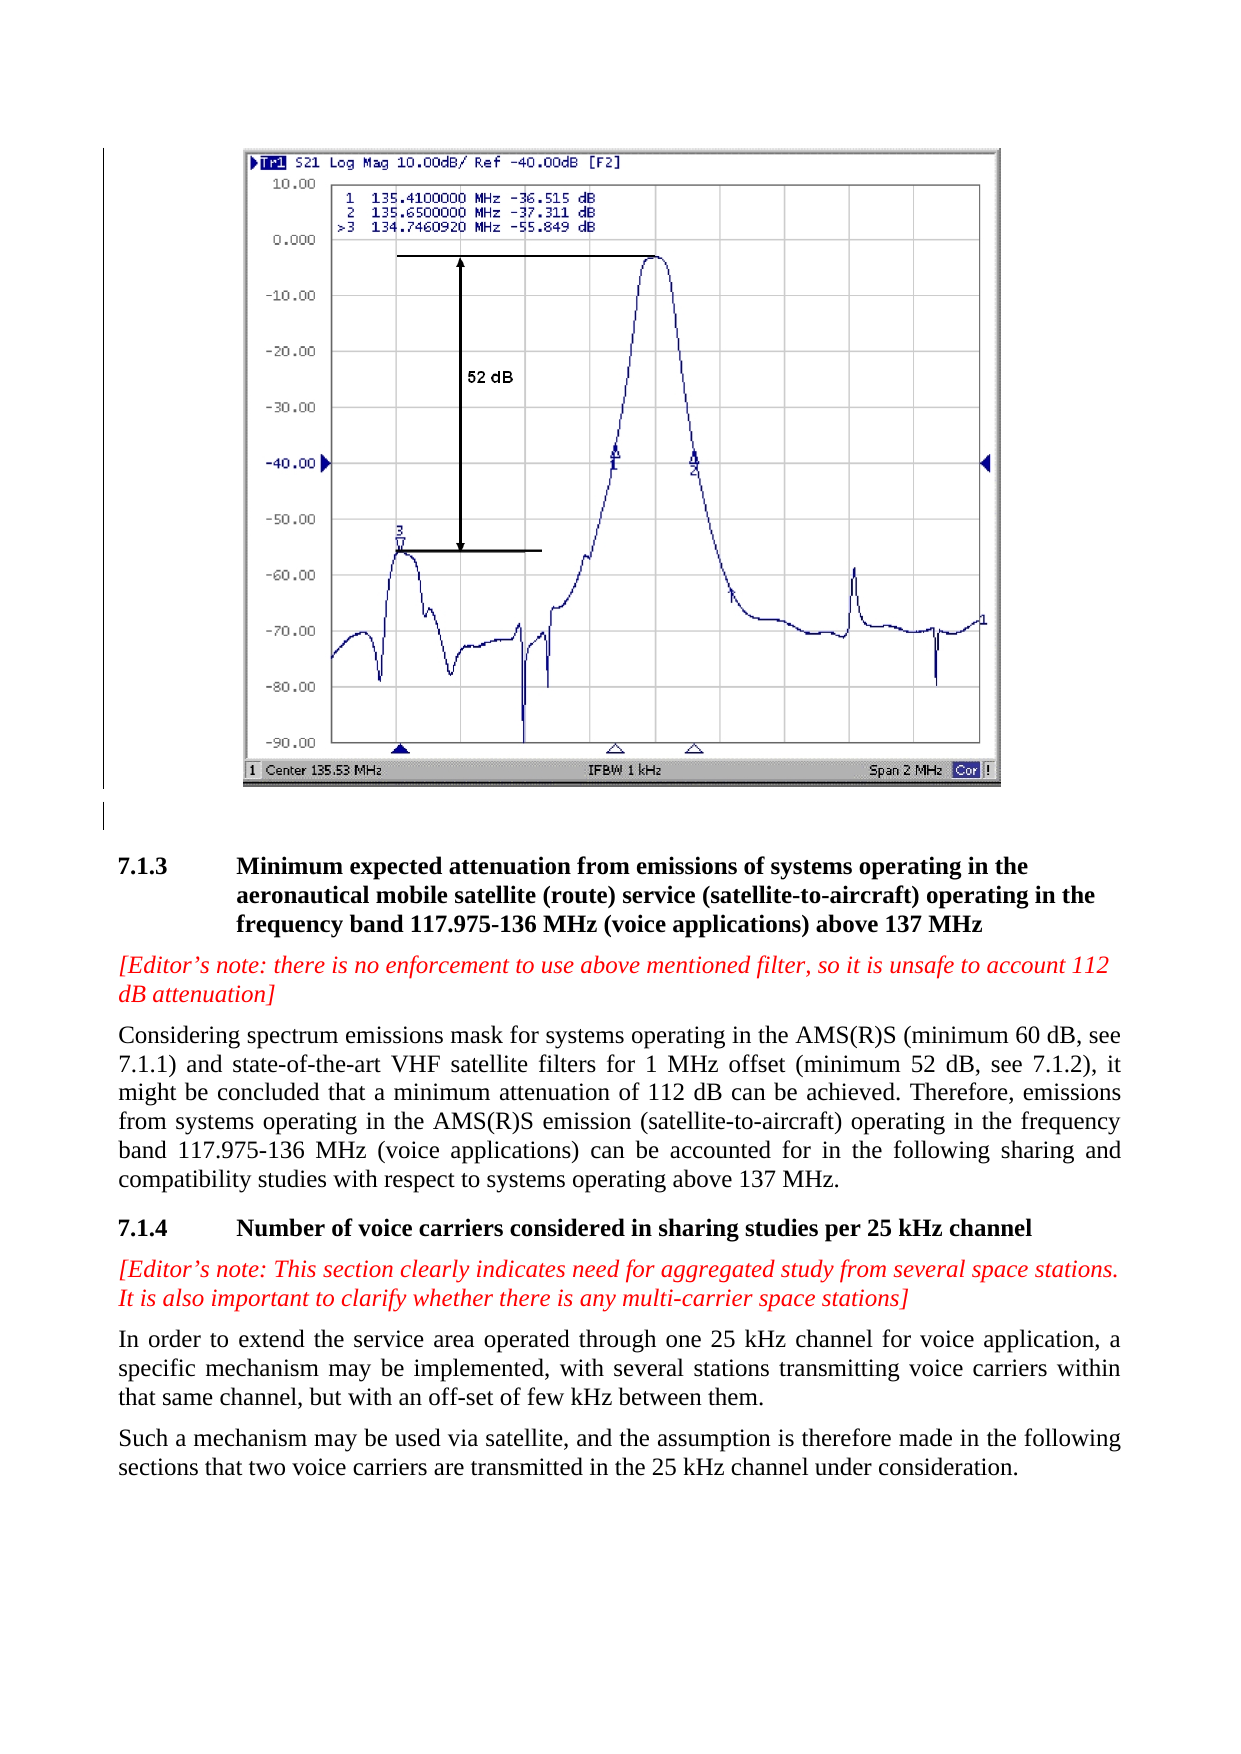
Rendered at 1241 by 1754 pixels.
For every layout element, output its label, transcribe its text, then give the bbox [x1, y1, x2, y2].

text Considering spectrum emissions mask for systems operating in the AMS(R)S (minimum 60 dB, see 7.1.1) and state-of-the-art VHF satellite filters for 1 MHz offset (minimum 52 dB, see 7.1.2), it might be concluded that a minimum attenuation of 112 dB can be achieved. Therefore, emissions from systems operating in the AMS(R)S emission (satellite-to-aircraft) operating in the frequency band 117.975-136 MHz (voice applications) can be accounted for in the following sharing and compatibility studies with respect to systems operating above 137 MHz. [118, 1020, 1122, 1192]
subtitle Number of voice carriers considered in sharing studies per 25 kHz channel [117, 1213, 1122, 1242]
picture [239, 147, 1002, 789]
text Such a mechanism may be used via satellite, and the assumption is therefore made in the following sections that two voice carriers are transmitted in the 25 kHz channel under consideration. [118, 1423, 1122, 1481]
subtitle Minimum expected attenuation from emissions of systems operating in the aeronautical mobile satellite (route) service (satellite-to-aircraft) operating in the frequency band 117.975-136 MHz (voice applications) above 137 MHz [117, 851, 1122, 937]
text [Editor’s note: This section clearly indicates need for aggregated study from several space stations. It is also important to clarify whether there is any multi-carrier space stations] [118, 1254, 1122, 1312]
text [Editor’s note: there is no enforcement to use above mentioned filter, so it is unsafe to account 112 dB attenuation] [118, 950, 1122, 1007]
text In order to extend the service area operated through one 25 kHz channel for voice application, a specific mechanism may be implemented, with several stations transmitting voice carriers within that same channel, but with an off-set of few kHz between them. [118, 1324, 1122, 1411]
